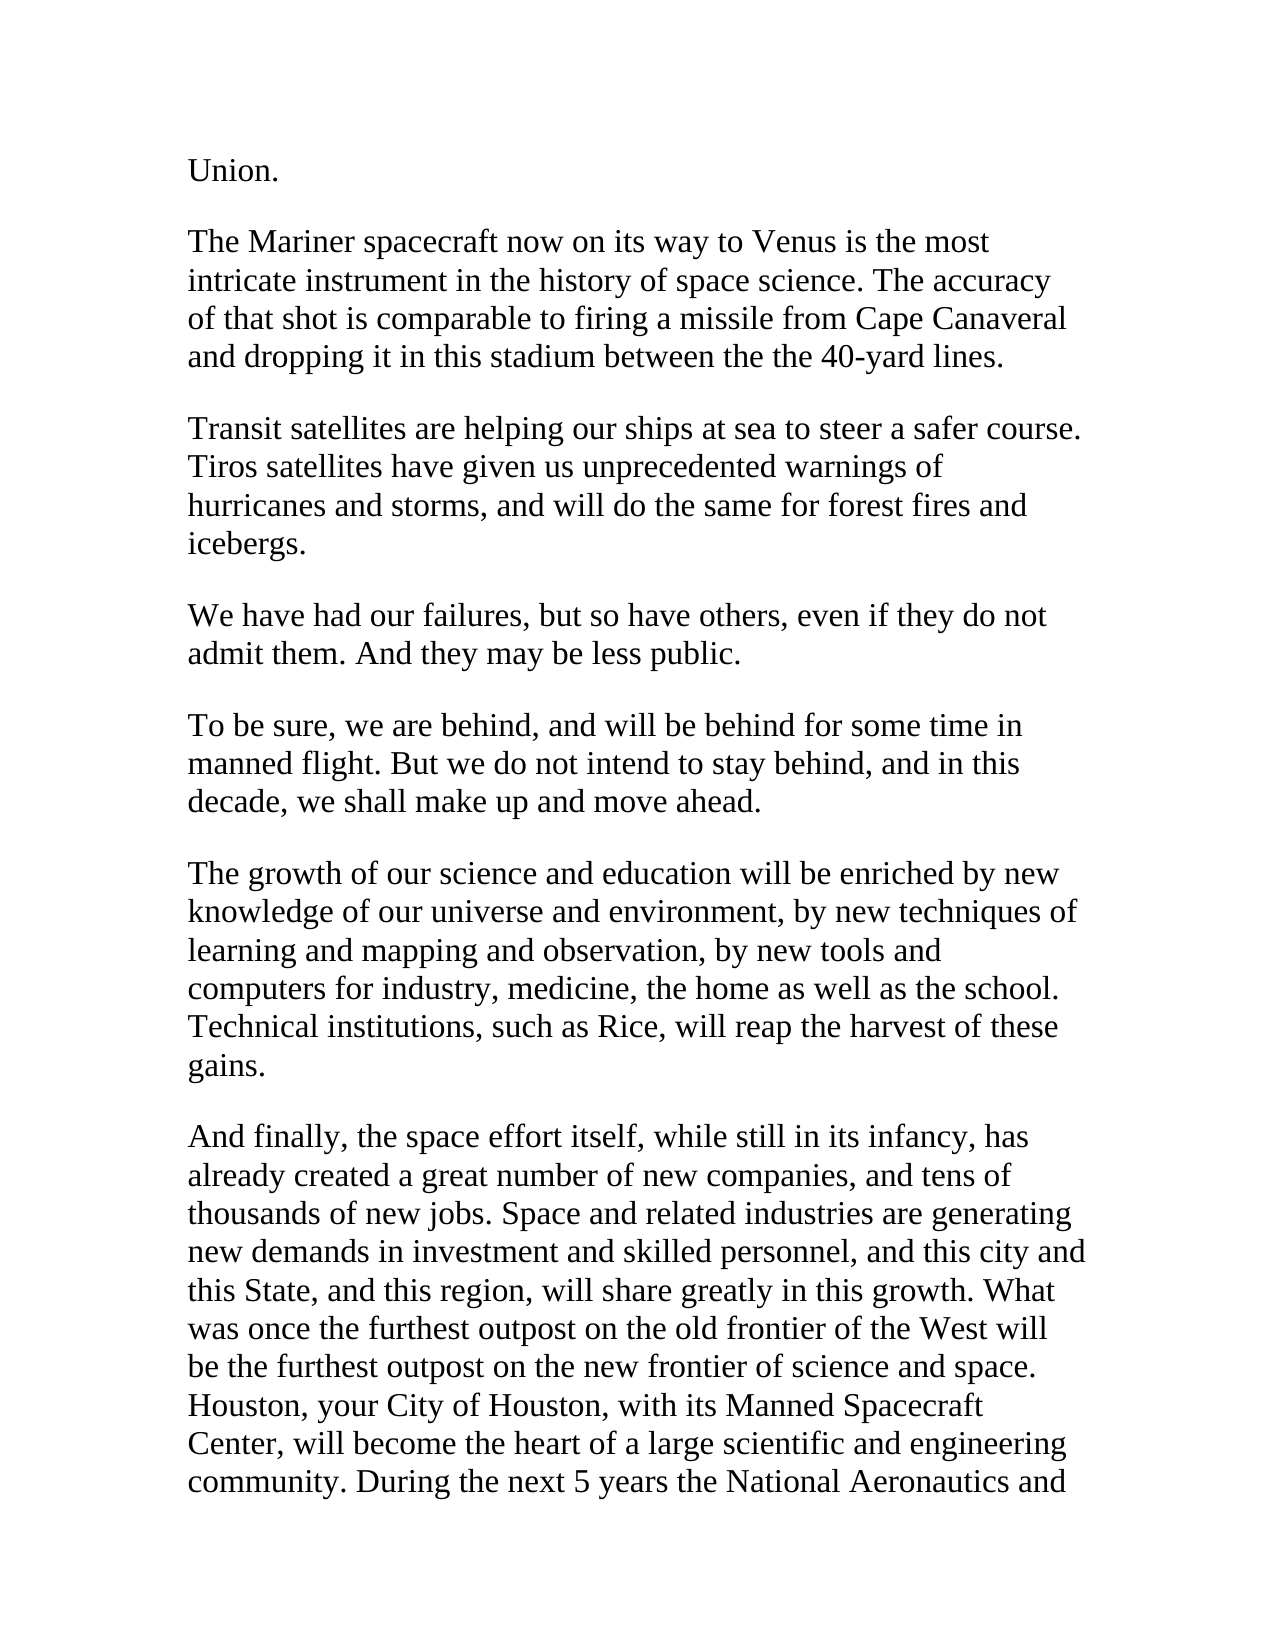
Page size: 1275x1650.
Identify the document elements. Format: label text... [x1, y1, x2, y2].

text To be sure, we are behind, and will be behind for some time in manned flight. But we do not intend to stay behind, and in this decade, we shall make up and move ahead. [187, 705, 1087, 820]
text The Mariner spacecraft now on its way to Venus is the most intricate instrument in the history of space science. The accuracy of that shot is comparable to firing a missile from Cape Canaveral and dropping it in this stadium between the the 40-yard lines. [187, 222, 1087, 375]
text We have had our failures, but so have others, even if they do not admit them. And they may be less public. [187, 595, 1087, 672]
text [187, 1117, 1087, 1500]
text The growth of our science and education will be enriched by new knowledge of our universe and environment, by new techniques of learning and mapping and observation, by new tools and computers for industry, medicine, the home as well as the school. Technical institutions, such as Rice, will reap the harvest of these gains. [187, 853, 1087, 1083]
text Transit satellites are helping our ships at sea to steer a safer course. Tiros satellites have given us unprecedented warnings of hurricanes and storms, and will do the same for forest fires and icebergs. [187, 408, 1087, 562]
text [187, 150, 1087, 188]
